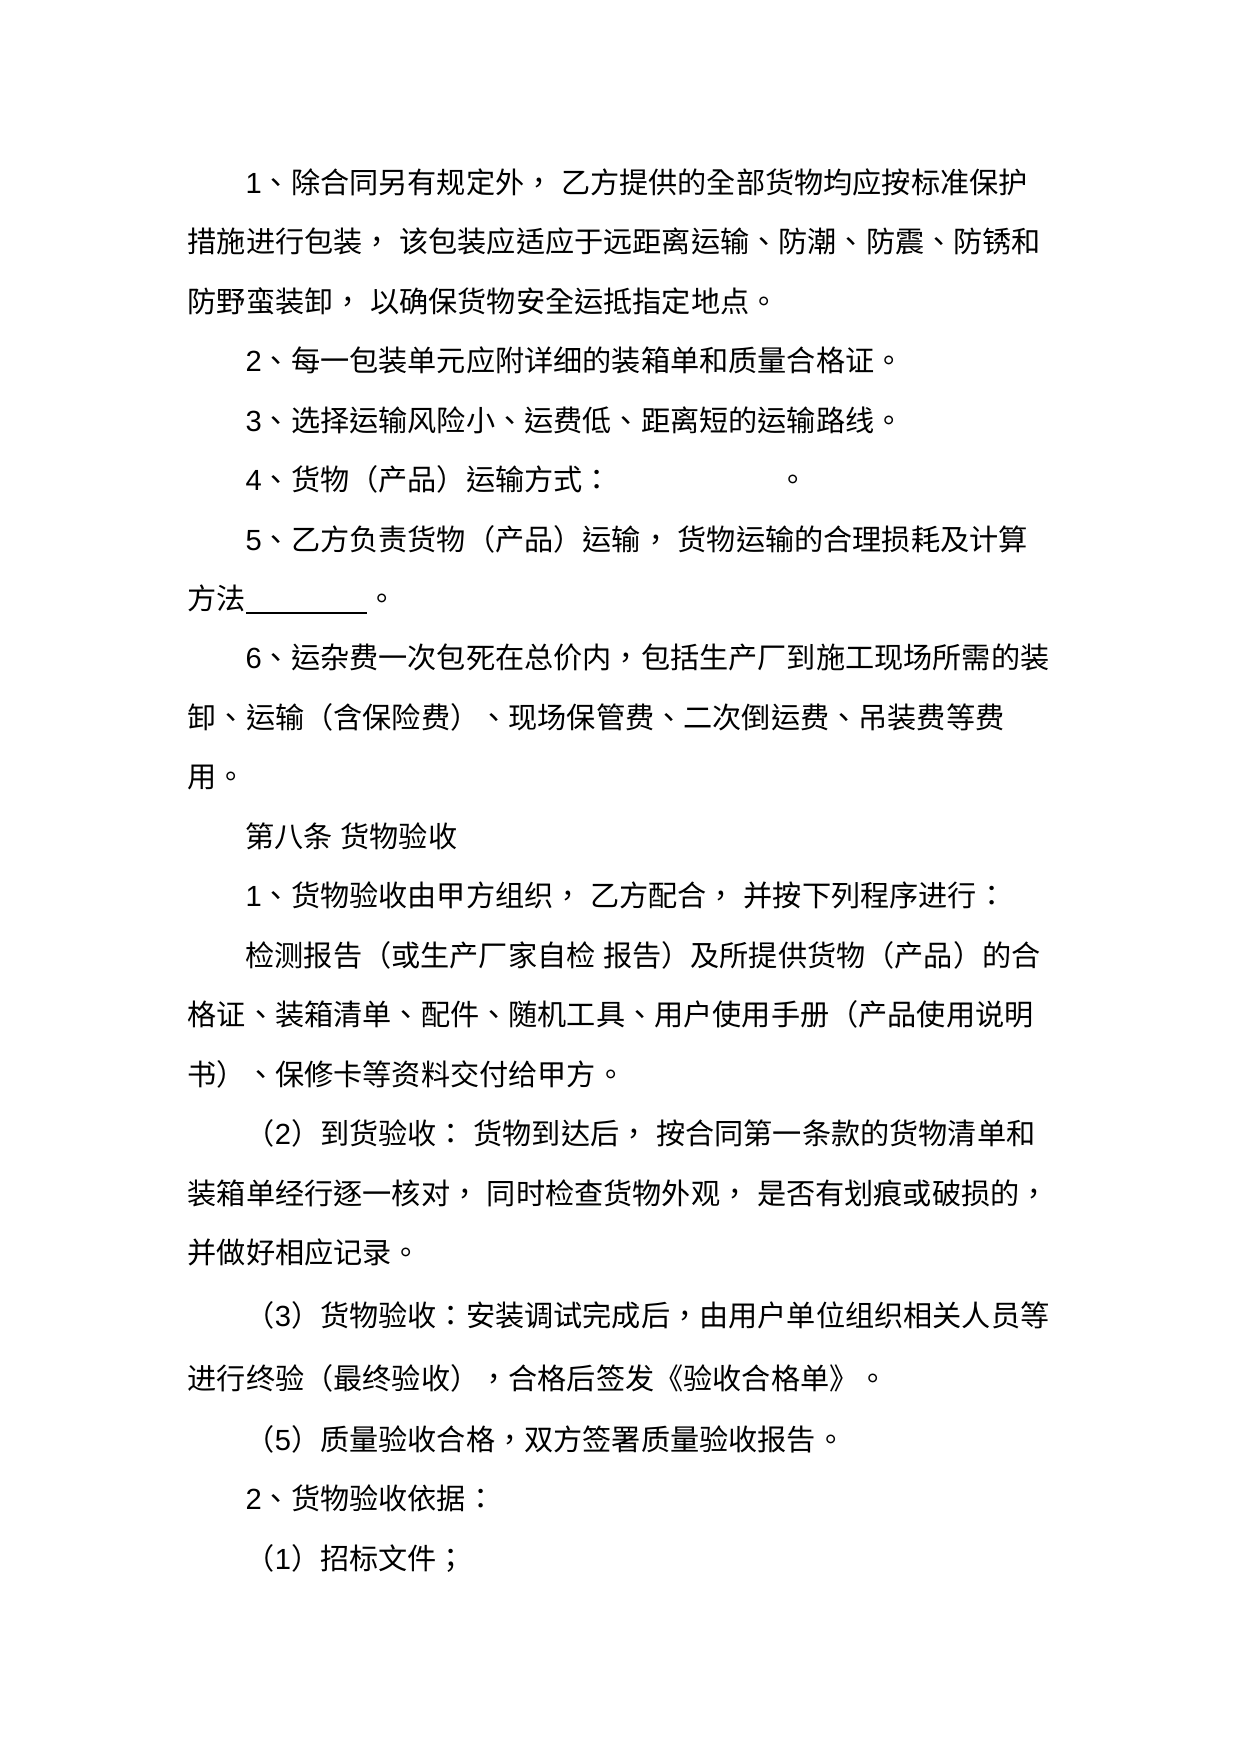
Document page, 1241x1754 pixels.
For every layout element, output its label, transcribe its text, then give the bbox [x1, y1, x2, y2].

text 检测报告（或生产厂家自检 报告）及所提供货物（产品）的合格证、装箱清单、配件、随机工具、用户使用手册（产品使用说明书）、保修卡等资料交付给甲方。 [187, 935, 1053, 1094]
text 第八条 货物验收 [187, 816, 1053, 856]
text 5、乙方负责货物（产品）运输， 货物运输的合理损耗及计算方法 。 [187, 519, 1053, 618]
text （2）到货验收： 货物到达后， 按合同第一条款的货物清单和装箱单经行逐一核对， 同时检查货物外观， 是否有划痕或破损的， 并做好相应记录。 [187, 1114, 1053, 1272]
text 2、货物验收依据： [187, 1479, 1053, 1518]
text （3）货物验收：安装调试完成后，由用户单位组织相关人员等进行终验（最终验收），合格后签发《验收合格单》。 [187, 1292, 1053, 1398]
text 1、货物验收由甲方组织， 乙方配合， 并按下列程序进行： [187, 876, 1053, 915]
text 3、选择运输风险小、运费低、距离短的运输路线。 [187, 400, 1053, 439]
text （5）质量验收合格，双方签署质量验收报告。 [187, 1419, 1053, 1459]
text 4、货物（产品）运输方式： 。 [187, 459, 1053, 499]
text （1）招标文件； [187, 1538, 1053, 1578]
text 2、每一包装单元应附详细的装箱单和质量合格证。 [187, 340, 1053, 380]
text 6、运杂费一次包死在总价内，包括生产厂到施工现场所需的装卸、运输（含保险费）、现场保管费、二次倒运费、吊装费等费用。 [187, 638, 1053, 796]
text 1、除合同另有规定外， 乙方提供的全部货物均应按标准保护措施进行包装， 该包装应适应于远距离运输、防潮、防震、防锈和防野蛮装卸， 以确保货物安全运抵指定地点。 [187, 162, 1053, 321]
